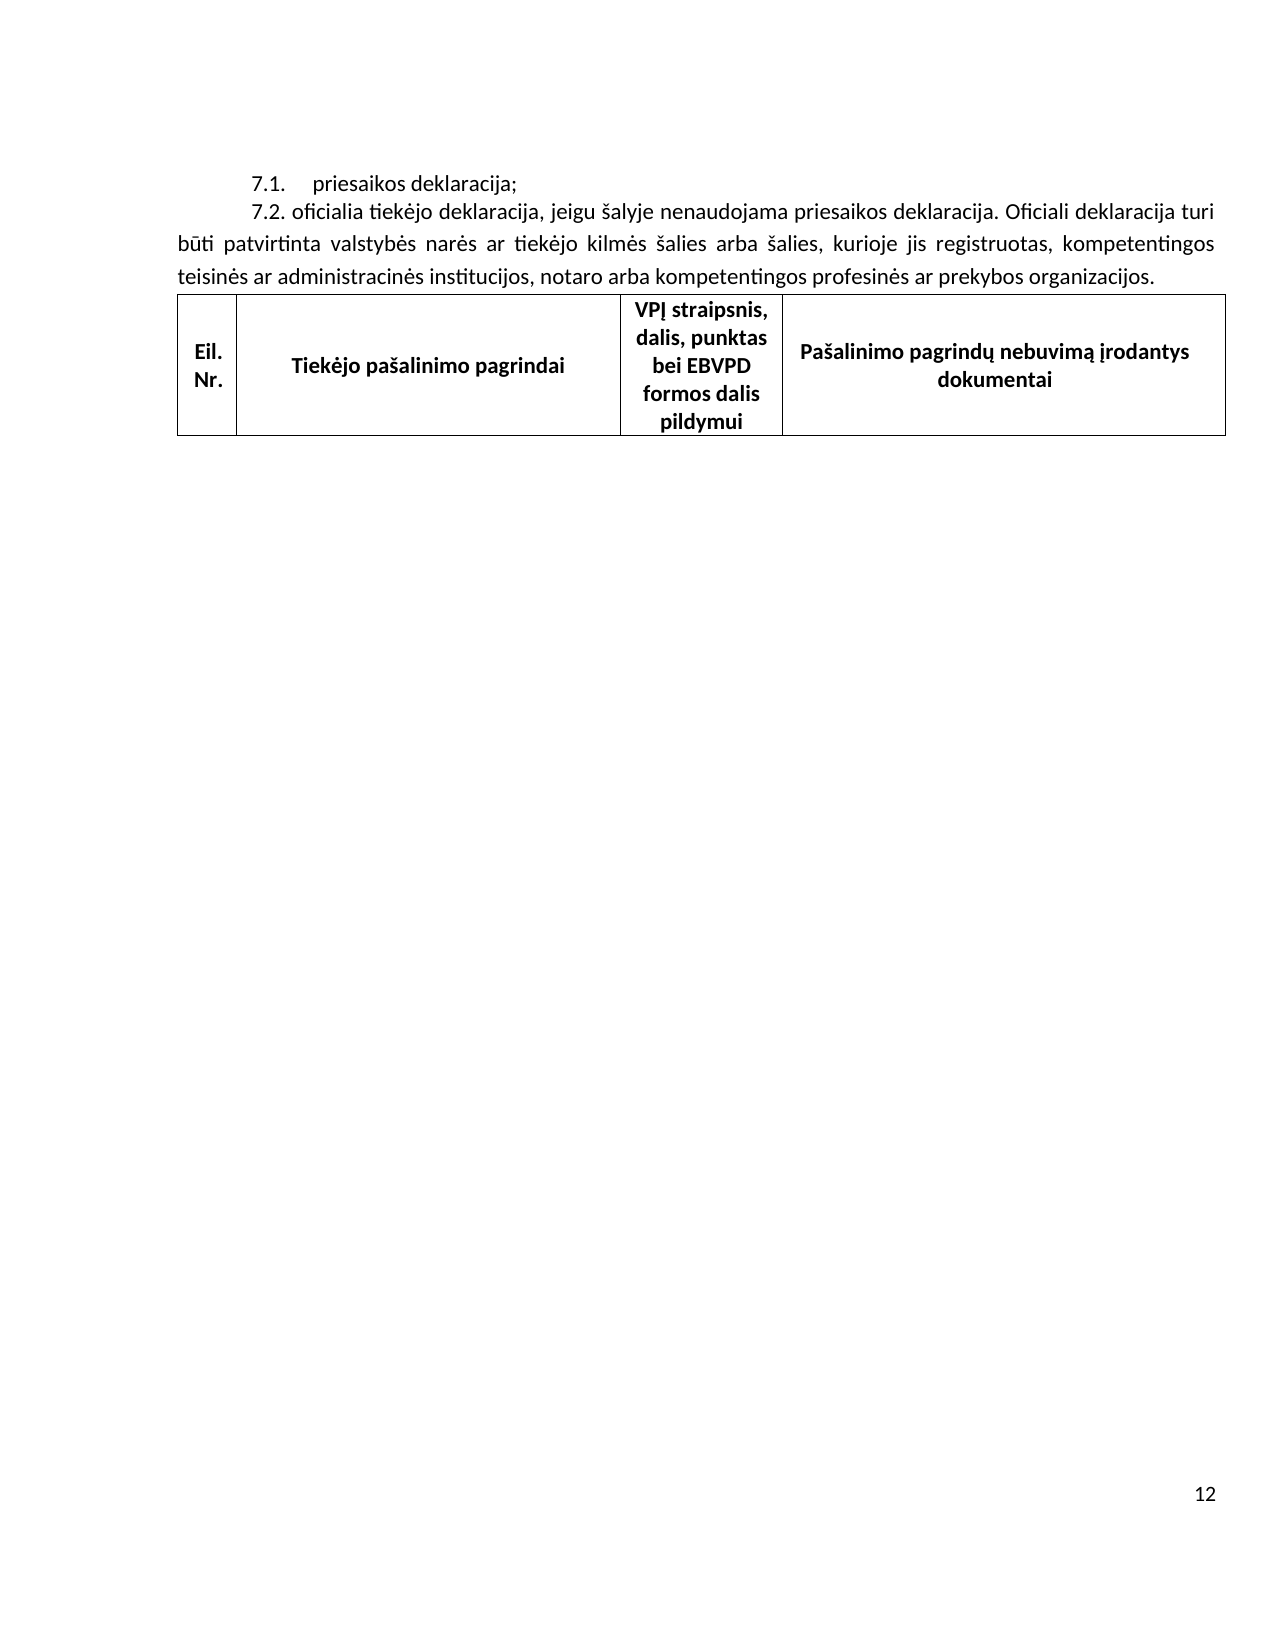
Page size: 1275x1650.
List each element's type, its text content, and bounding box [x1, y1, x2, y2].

table_header Tiekėjo pašalinimo pagrindai [237, 295, 620, 435]
table_header VPĮ straipsnis, dalis, punktas bei EBVPD formos dalis pildymui [621, 295, 782, 435]
text 7.2. oficialia tiekėjo deklaracija, jeigu šalyje nenaudojama priesaikos deklaracija. Oficiali deklaracija turi būti patvirtinta valstybės narės ar tiekėjo kilmės šalies arba šalies, kurioje jis registruotas, kompetentingos teisinės ar administracinės institucijos, notaro arba kompetentingos profesinės ar prekybos organizacijos. [177, 197, 1216, 290]
table_header Eil. Nr. [178, 295, 236, 435]
table_header Pašalinimo pagrindų nebuvimą įrodantys dokumentai [783, 295, 1225, 435]
list priesaikos deklaracija; [177, 169, 1216, 197]
